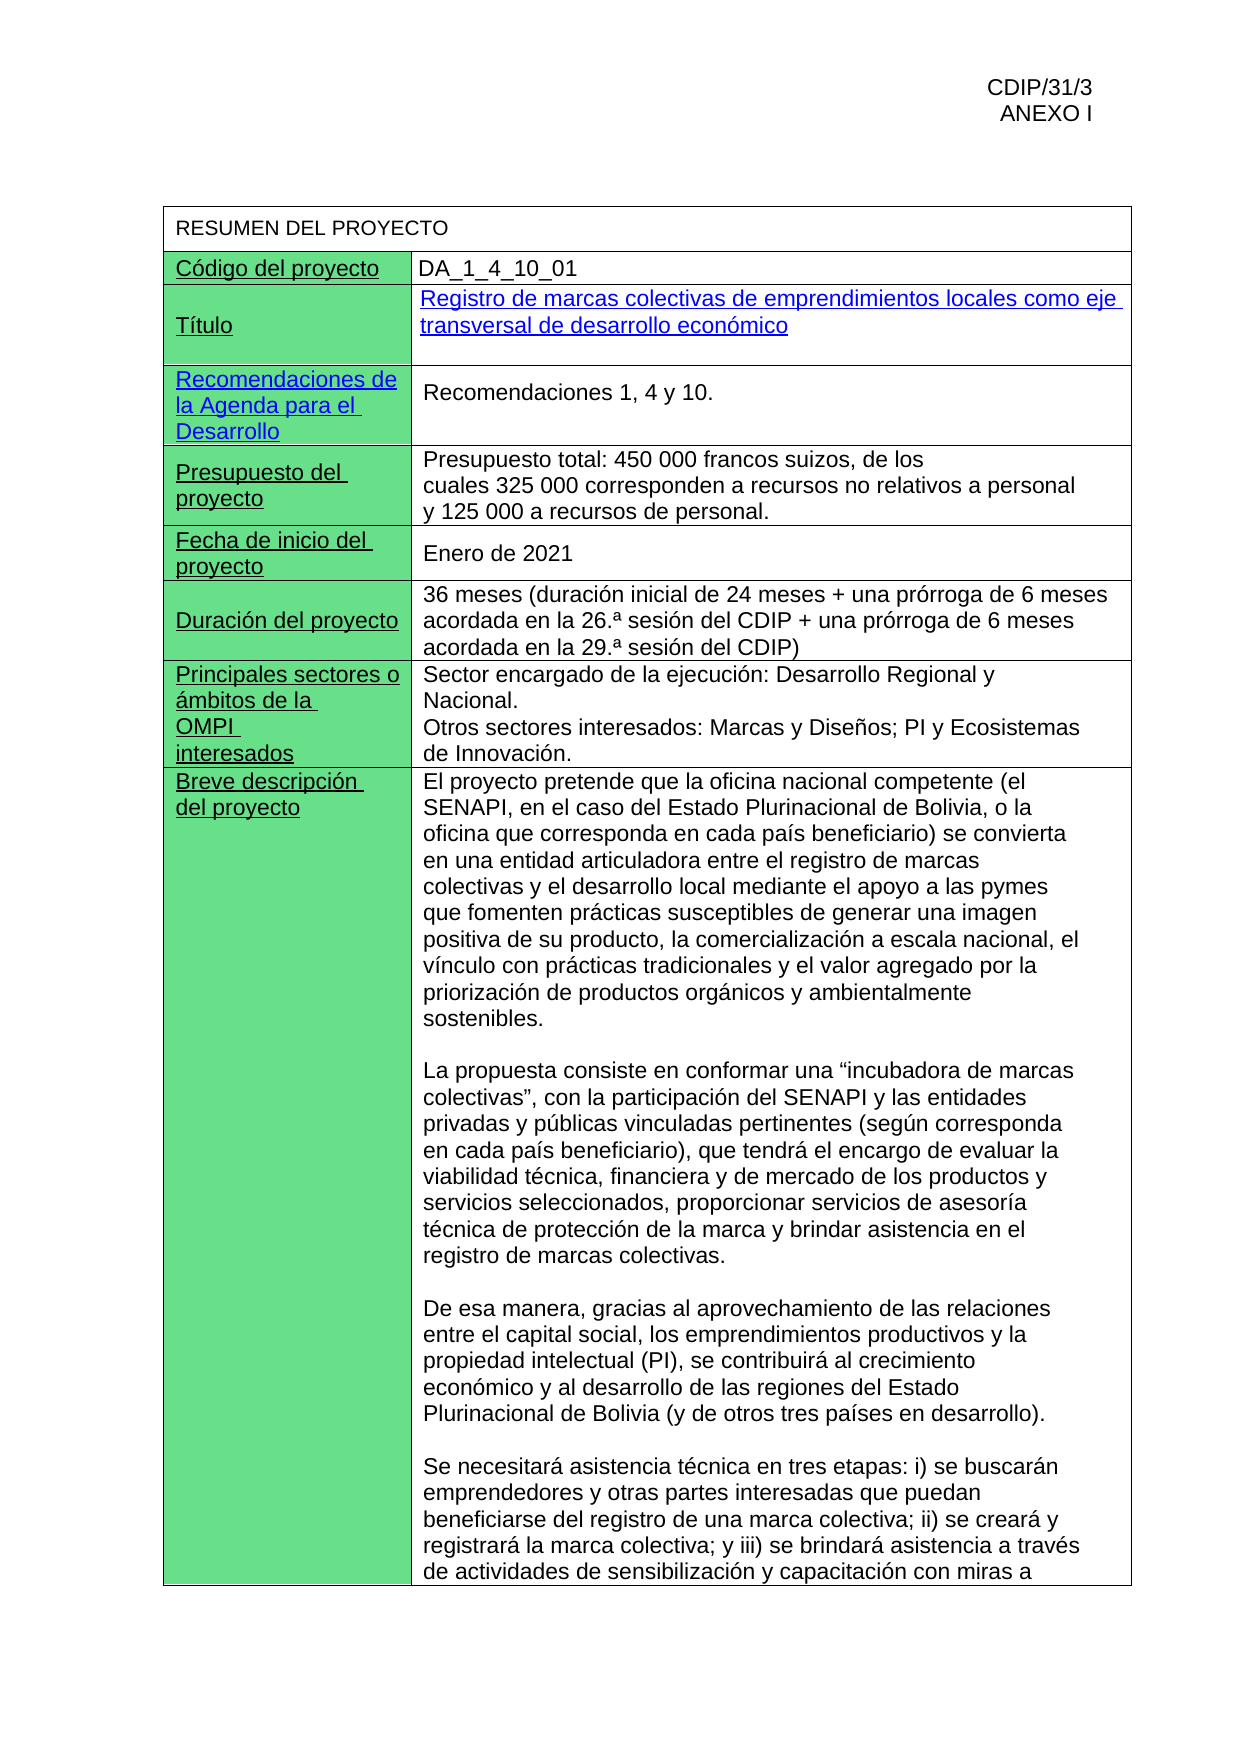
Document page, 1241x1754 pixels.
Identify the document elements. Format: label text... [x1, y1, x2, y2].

table_cell Fecha de inicio del proyecto [164, 526, 411, 580]
table_cell DA_1_4_10_01 [412, 252, 1131, 284]
table_cell 36 meses (duración inicial de 24 meses + una prórroga de 6 meses acordada en la 26.ª sesión del CDIP + una prórroga de 6 meses acordada en la 29.ª sesión del CDIP) [412, 581, 1131, 660]
table_cell Presupuesto del proyecto [164, 446, 411, 525]
table_cell Sector encargado de la ejecución: Desarrollo Regional y Nacional. Otros sectores interesados: Marcas y Diseños; PI y Ecosistemas de Innovación. [412, 661, 1131, 767]
table_cell Recomendaciones 1, 4 y 10. [412, 366, 1131, 444]
table_cell Presupuesto total: 450 000 francos suizos, de los cuales 325 000 corresponden a recursos no relativos a personal y 125 000 a recursos de personal. [412, 446, 1131, 525]
table_cell Recomendaciones de la Agenda para el Desarrollo [164, 366, 411, 444]
table_cell Registro de marcas colectivas de emprendimientos locales como eje transversal de desarrollo económico [412, 285, 1131, 364]
table_cell Título [164, 285, 411, 364]
table_cell Principales sectores o ámbitos de la OMPI interesados [164, 661, 411, 767]
table_cell Código del proyecto [164, 252, 411, 284]
table_cell Enero de 2021 [412, 526, 1131, 580]
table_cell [164, 768, 411, 1584]
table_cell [412, 768, 1131, 1584]
table_header RESUMEN DEL PROYECTO [164, 207, 1131, 251]
table_cell Duración del proyecto [164, 581, 411, 660]
